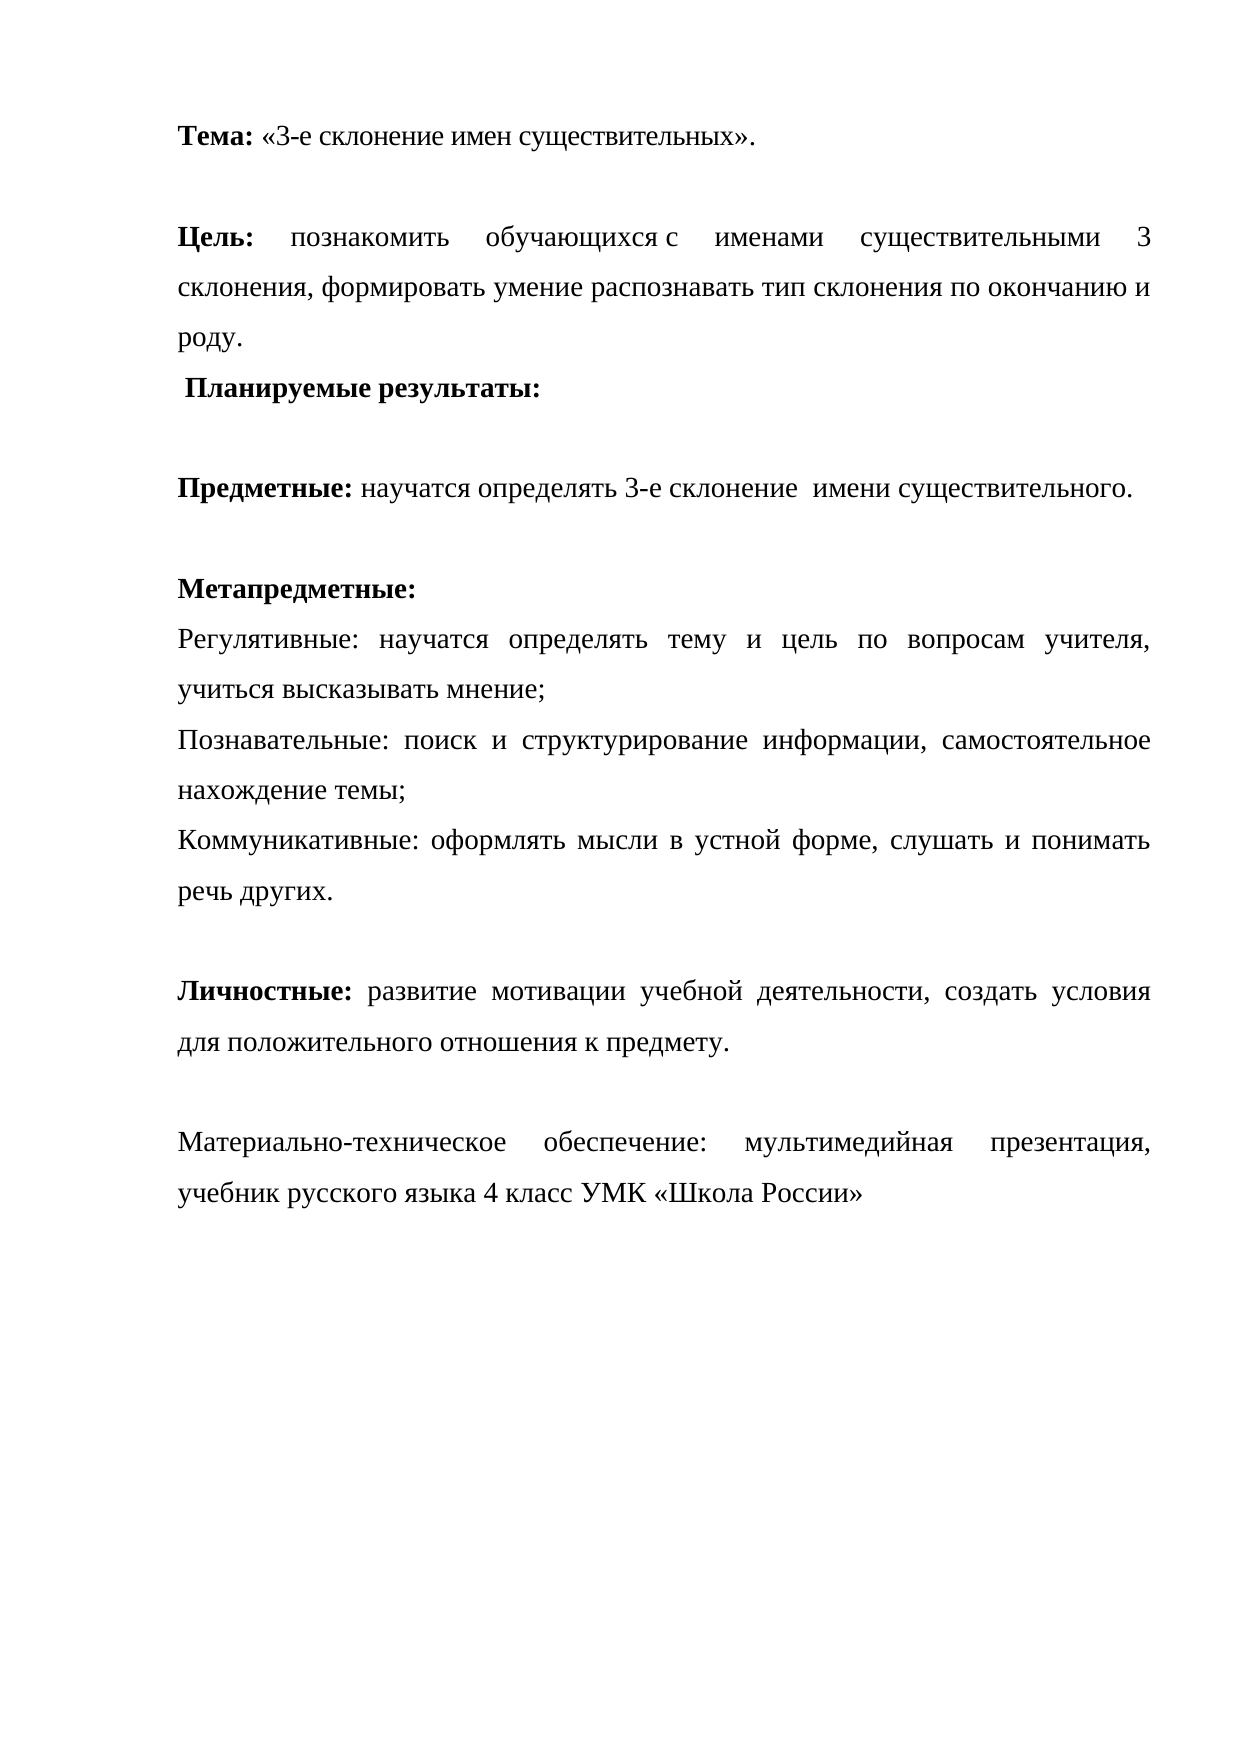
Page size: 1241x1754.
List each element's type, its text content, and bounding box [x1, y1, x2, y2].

text Предметные: научатся определять 3-е склонение имени существительного. [177, 470, 1152, 504]
text Цель: познакомить обучающихся с именами существительными 3 склонения, формировать умение распознавать тип склонения по окончанию и роду. [177, 303, 1152, 353]
text Материально-техническое обеспечение: мультимедийная презентация, учебник русского языка 4 класс УМК «Школа России» [177, 1124, 1152, 1208]
text Регулятивные: научатся определять тему и цель по вопросам учителя, учиться высказывать мнение; [177, 621, 1152, 705]
text Метапредметные: [177, 571, 1152, 604]
text Планируемые результаты: [177, 370, 1152, 403]
text Личностные: развитие мотивации учебной деятельности, создать условия для положительного отношения к предмету. [177, 973, 1152, 1057]
text Цель: познакомить обучающихся с именами существительными 3 склонения, формировать умение распознавать тип склонения по окончанию и роду. [177, 219, 1152, 269]
text Познавательные: поиск и структурирование информации, самостоятельное нахождение темы; [177, 722, 1152, 806]
text Коммуникативные: оформлять мысли в устной форме, слушать и понимать речь других. [177, 822, 1152, 906]
text Тема: «3-е склонение имен существительных». [177, 118, 1152, 152]
